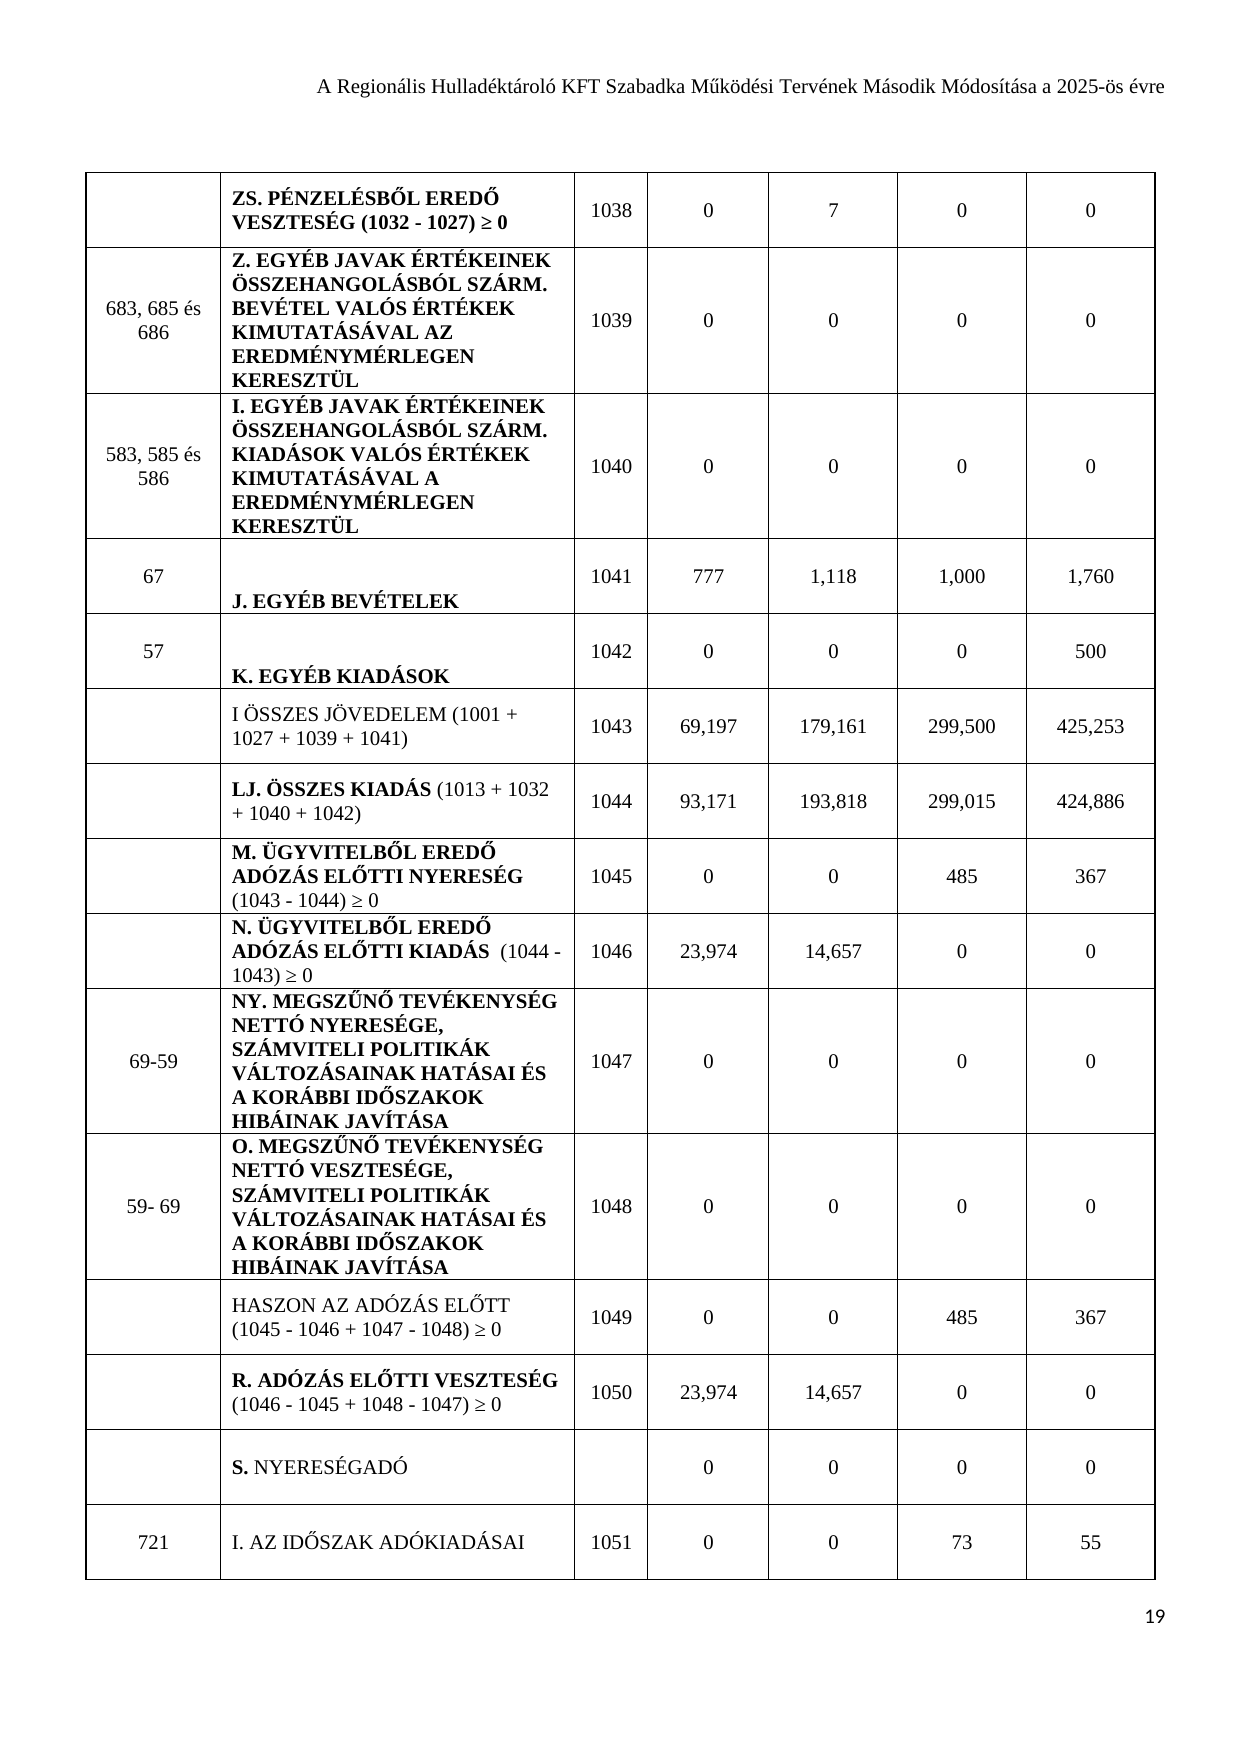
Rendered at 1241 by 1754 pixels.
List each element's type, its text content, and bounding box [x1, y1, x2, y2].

table_cell 0 [898, 989, 1026, 1133]
table_cell 500 [1027, 614, 1154, 688]
table_cell 485 [898, 839, 1026, 913]
table_cell J. EGYÉB BEVÉTELEK [221, 539, 574, 613]
table_cell LJ. ÖSSZES KIADÁS (1013 + 1032 + 1040 + 1042) [221, 764, 574, 838]
table_cell 299,500 [898, 689, 1026, 763]
table_cell 1050 [575, 1355, 647, 1429]
table_cell 59- 69 [87, 1134, 220, 1279]
table_cell 0 [898, 614, 1026, 688]
table_cell I. EGYÉB JAVAK ÉRTÉKEINEK ÖSSZEHANGOLÁSBÓL SZÁRM. KIADÁSOK VALÓS ÉRTÉKEK KIMUTATÁSÁVAL A EREDMÉNYMÉRLEGEN KERESZTÜL [221, 394, 574, 538]
table_cell 0 [769, 839, 897, 913]
table_cell [87, 1430, 220, 1504]
table_cell NY. MEGSZŰNŐ TEVÉKENYSÉG NETTÓ NYERESÉGE, SZÁMVITELI POLITIKÁK VÁLTOZÁSAINAK HATÁSAI ÉS A KORÁBBI IDŐSZAKOK HIBÁINAK JAVÍTÁSA [221, 989, 574, 1133]
table_cell 1,000 [898, 539, 1026, 613]
table_cell 0 [648, 614, 768, 688]
table_cell 0 [898, 248, 1026, 392]
table_cell 0 [648, 1280, 768, 1354]
table_cell 57 [87, 614, 220, 688]
table_cell 1046 [575, 914, 647, 988]
table_cell 1,760 [1027, 539, 1154, 613]
table_cell 0 [769, 1134, 897, 1279]
table_cell 0 [769, 1430, 897, 1504]
table_cell 367 [1027, 1280, 1154, 1354]
table_cell 193,818 [769, 764, 897, 838]
table_cell 1,118 [769, 539, 897, 613]
table_cell 7 [769, 173, 897, 247]
table_cell K. EGYÉB KIADÁSOK [221, 614, 574, 688]
table_cell 0 [648, 1430, 768, 1504]
table_cell 93,171 [648, 764, 768, 838]
table_cell 0 [769, 989, 897, 1133]
table_cell I. AZ IDŐSZAK ADÓKIADÁSAI [221, 1505, 574, 1579]
table_cell 425,253 [1027, 689, 1154, 763]
table_cell 0 [769, 1280, 897, 1354]
table_cell 0 [769, 394, 897, 538]
table_cell 0 [898, 914, 1026, 988]
table_cell 0 [648, 1505, 768, 1579]
table_cell [87, 914, 220, 988]
table_cell O. MEGSZŰNŐ TEVÉKENYSÉG NETTÓ VESZTESÉGE, SZÁMVITELI POLITIKÁK VÁLTOZÁSAINAK HATÁSAI ÉS A KORÁBBI IDŐSZAKOK HIBÁINAK JAVÍTÁSA [221, 1134, 574, 1279]
table_cell [87, 1355, 220, 1429]
table_cell 0 [1027, 914, 1154, 988]
table_cell 0 [898, 1134, 1026, 1279]
table_cell 485 [898, 1280, 1026, 1354]
table_cell S. NYERESÉGADÓ [221, 1430, 574, 1504]
table_cell 1039 [575, 248, 647, 392]
table_cell [87, 764, 220, 838]
table_cell 0 [1027, 1430, 1154, 1504]
table_cell [87, 839, 220, 913]
table_cell 367 [1027, 839, 1154, 913]
table_cell 1047 [575, 989, 647, 1133]
table_cell 1042 [575, 614, 647, 688]
table_cell 0 [648, 394, 768, 538]
table_cell 0 [769, 614, 897, 688]
table_cell 1041 [575, 539, 647, 613]
table_cell [87, 689, 220, 763]
table_cell 0 [1027, 173, 1154, 247]
table_cell 0 [648, 839, 768, 913]
table_cell [87, 1280, 220, 1354]
table_cell N. ÜGYVITELBŐL EREDŐ ADÓZÁS ELŐTTI KIADÁS (1044 - 1043) ≥ 0 [221, 914, 574, 988]
table_cell 14,657 [769, 914, 897, 988]
table_cell [87, 173, 220, 247]
table_cell [575, 1430, 647, 1504]
table_cell Z. EGYÉB JAVAK ÉRTÉKEINEK ÖSSZEHANGOLÁSBÓL SZÁRM. BEVÉTEL VALÓS ÉRTÉKEK KIMUTATÁSÁVAL AZ EREDMÉNYMÉRLEGEN KERESZTÜL [221, 248, 574, 392]
table_cell 0 [898, 173, 1026, 247]
table_cell 0 [648, 248, 768, 392]
table_cell 0 [648, 1134, 768, 1279]
table_cell 299,015 [898, 764, 1026, 838]
table_cell 1038 [575, 173, 647, 247]
table_cell 0 [1027, 1134, 1154, 1279]
table_cell 1043 [575, 689, 647, 763]
table_cell 1040 [575, 394, 647, 538]
table_cell 0 [898, 1355, 1026, 1429]
table_cell 55 [1027, 1505, 1154, 1579]
table_cell 0 [648, 989, 768, 1133]
table_cell 0 [648, 173, 768, 247]
table_cell 69-59 [87, 989, 220, 1133]
table_cell 0 [769, 1505, 897, 1579]
table_cell 683, 685 és 686 [87, 248, 220, 392]
table_cell 583, 585 és 586 [87, 394, 220, 538]
table_cell 424,886 [1027, 764, 1154, 838]
table_cell 1044 [575, 764, 647, 838]
table_cell 1048 [575, 1134, 647, 1279]
table_cell 0 [898, 394, 1026, 538]
table_cell 0 [1027, 248, 1154, 392]
table_cell 0 [1027, 394, 1154, 538]
table_cell 0 [1027, 1355, 1154, 1429]
table_cell HASZON AZ ADÓZÁS ELŐTT (1045 - 1046 + 1047 - 1048) ≥ 0 [221, 1280, 574, 1354]
table_cell 23,974 [648, 1355, 768, 1429]
table_cell 1049 [575, 1280, 647, 1354]
table_cell M. ÜGYVITELBŐL EREDŐ ADÓZÁS ELŐTTI NYERESÉG (1043 - 1044) ≥ 0 [221, 839, 574, 913]
table_cell ZS. PÉNZELÉSBŐL EREDŐ VESZTESÉG (1032 - 1027) ≥ 0 [221, 173, 574, 247]
table_cell 73 [898, 1505, 1026, 1579]
table_cell 0 [1027, 989, 1154, 1133]
table_cell 721 [87, 1505, 220, 1579]
table_cell R. ADÓZÁS ELŐTTI VESZTESÉG (1046 - 1045 + 1048 - 1047) ≥ 0 [221, 1355, 574, 1429]
table_cell 0 [769, 248, 897, 392]
table_cell I ÖSSZES JÖVEDELEM (1001 + 1027 + 1039 + 1041) [221, 689, 574, 763]
table_cell 14,657 [769, 1355, 897, 1429]
table_cell 67 [87, 539, 220, 613]
table_cell 1051 [575, 1505, 647, 1579]
table_cell 23,974 [648, 914, 768, 988]
table_cell 1045 [575, 839, 647, 913]
table_cell 0 [898, 1430, 1026, 1504]
table_cell 179,161 [769, 689, 897, 763]
table_cell 777 [648, 539, 768, 613]
table_cell 69,197 [648, 689, 768, 763]
